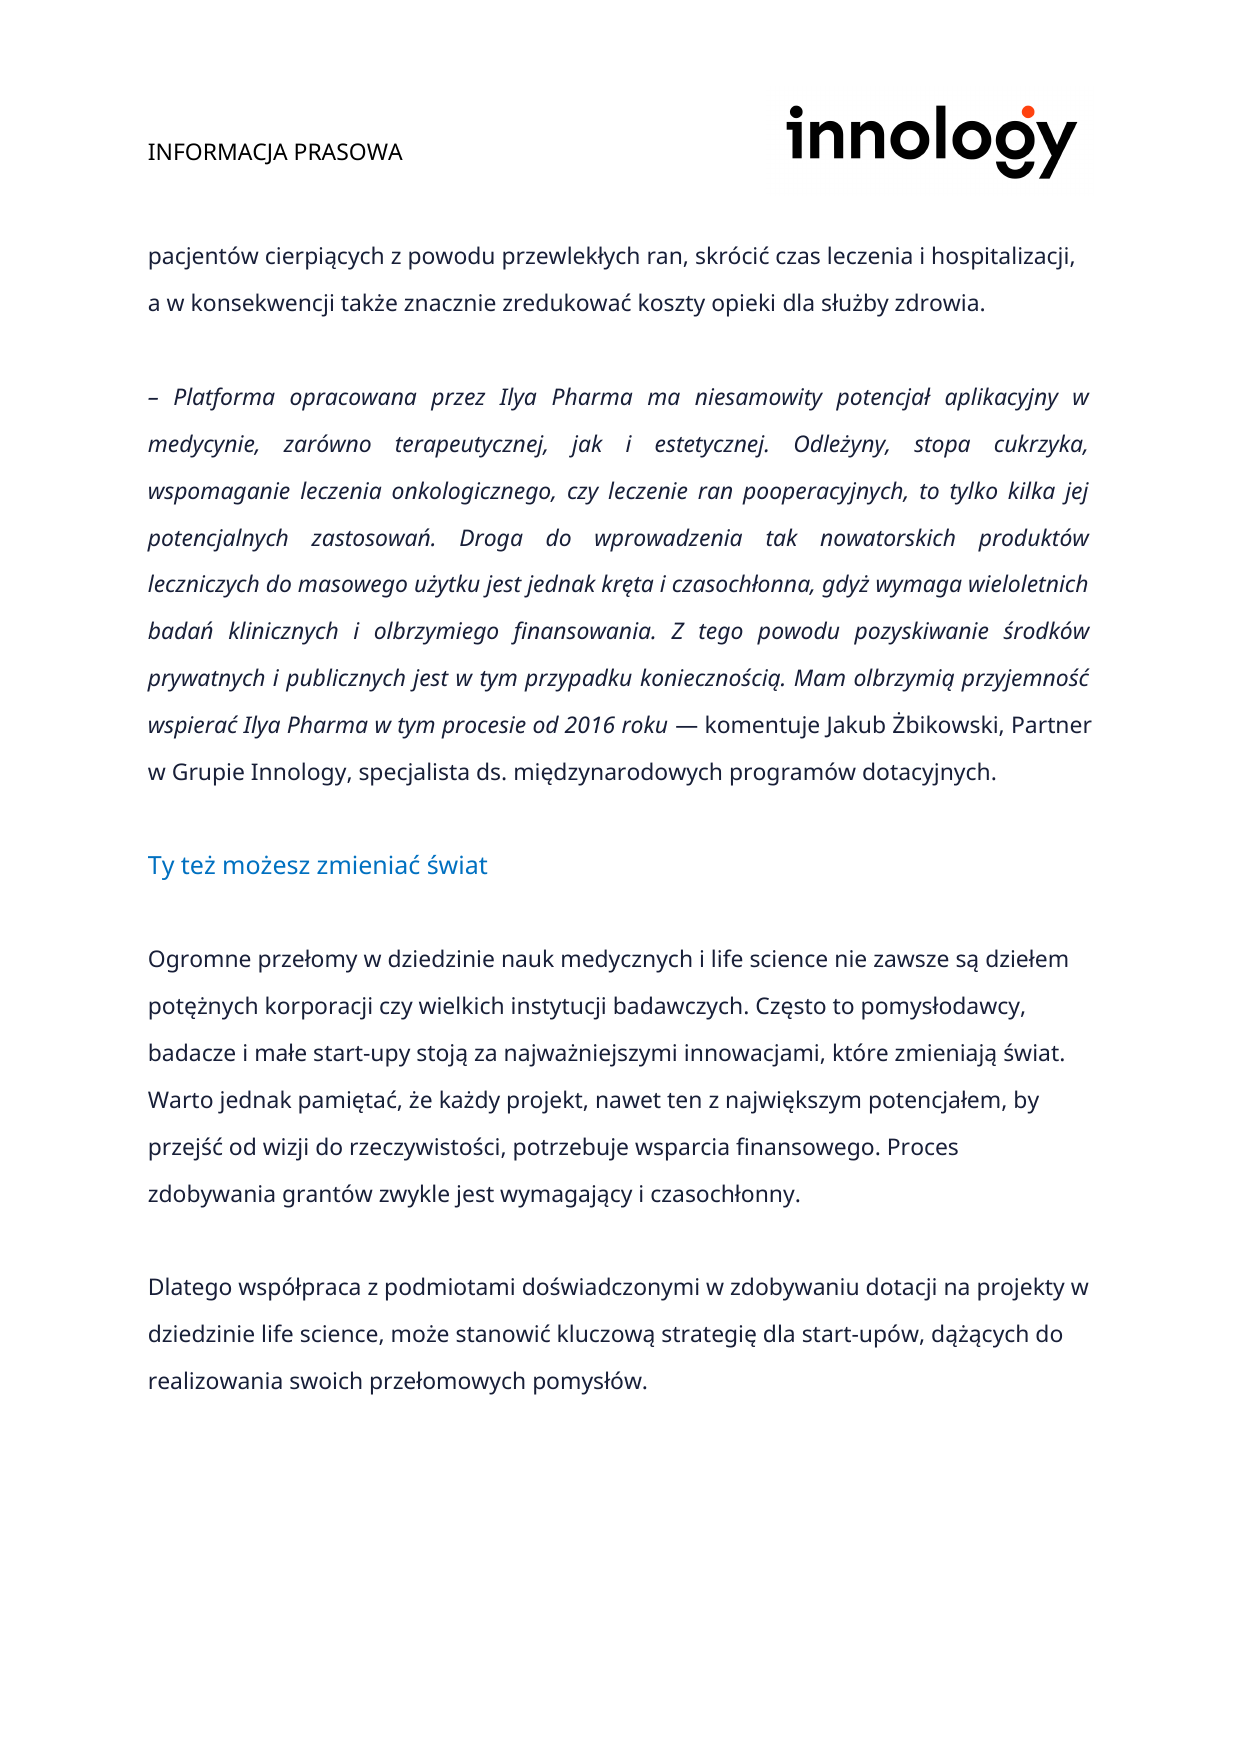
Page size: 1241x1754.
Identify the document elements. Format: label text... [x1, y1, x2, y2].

subtitle Ty też możesz zmieniać świat [148, 847, 1093, 881]
text Ogromne przełomy w dziedzinie nauk medycznych i life science nie zawsze są dziełem potężnych korporacji czy wielkich instytucji badawczych. Często to pomysłodawcy, badacze i małe start-upy stoją za najważniejszymi innowacjami, które zmieniają świat. Warto jednak pamiętać, że każdy projekt, nawet ten z największym potencjałem, by przejść od wizji do rzeczywistości, potrzebuje wsparcia finansowego. Proces zdobywania grantów zwykle jest wymagający i czasochłonny. [148, 943, 1093, 1209]
text – Platforma opracowana przez Ilya Pharma ma niesamowity potencjał aplikacyjny w medycynie, zarówno terapeutycznej, jak i estetycznej. Odleżyny, stopa cukrzyka, wspomaganie leczenia onkologicznego, czy leczenie ran pooperacyjnych, to tylko kilka jej potencjalnych zastosowań. Droga do wprowadzenia tak nowatorskich produktów leczniczych do masowego użytku jest jednak kręta i czasochłonna, gdyż wymaga wieloletnich badań klinicznych i olbrzymiego finansowania. Z tego powodu pozyskiwanie środków prywatnych i publicznych jest w tym przypadku koniecznością. Mam olbrzymią przyjemność wspierać Ilya Pharma w tym procesie od 2016 roku — komentuje Jakub Żbikowski, Partner w Grupie Innology, specjalista ds. międzynarodowych programów dotacyjnych. [148, 381, 1093, 787]
text Dlatego współpraca z podmiotami doświadczonymi w zdobywaniu dotacji na projekty w dziedzinie life science, może stanowić kluczową strategię dla start-upów, dążących do realizowania swoich przełomowych pomysłów. [148, 1271, 1093, 1396]
picture [766, 86, 1094, 196]
